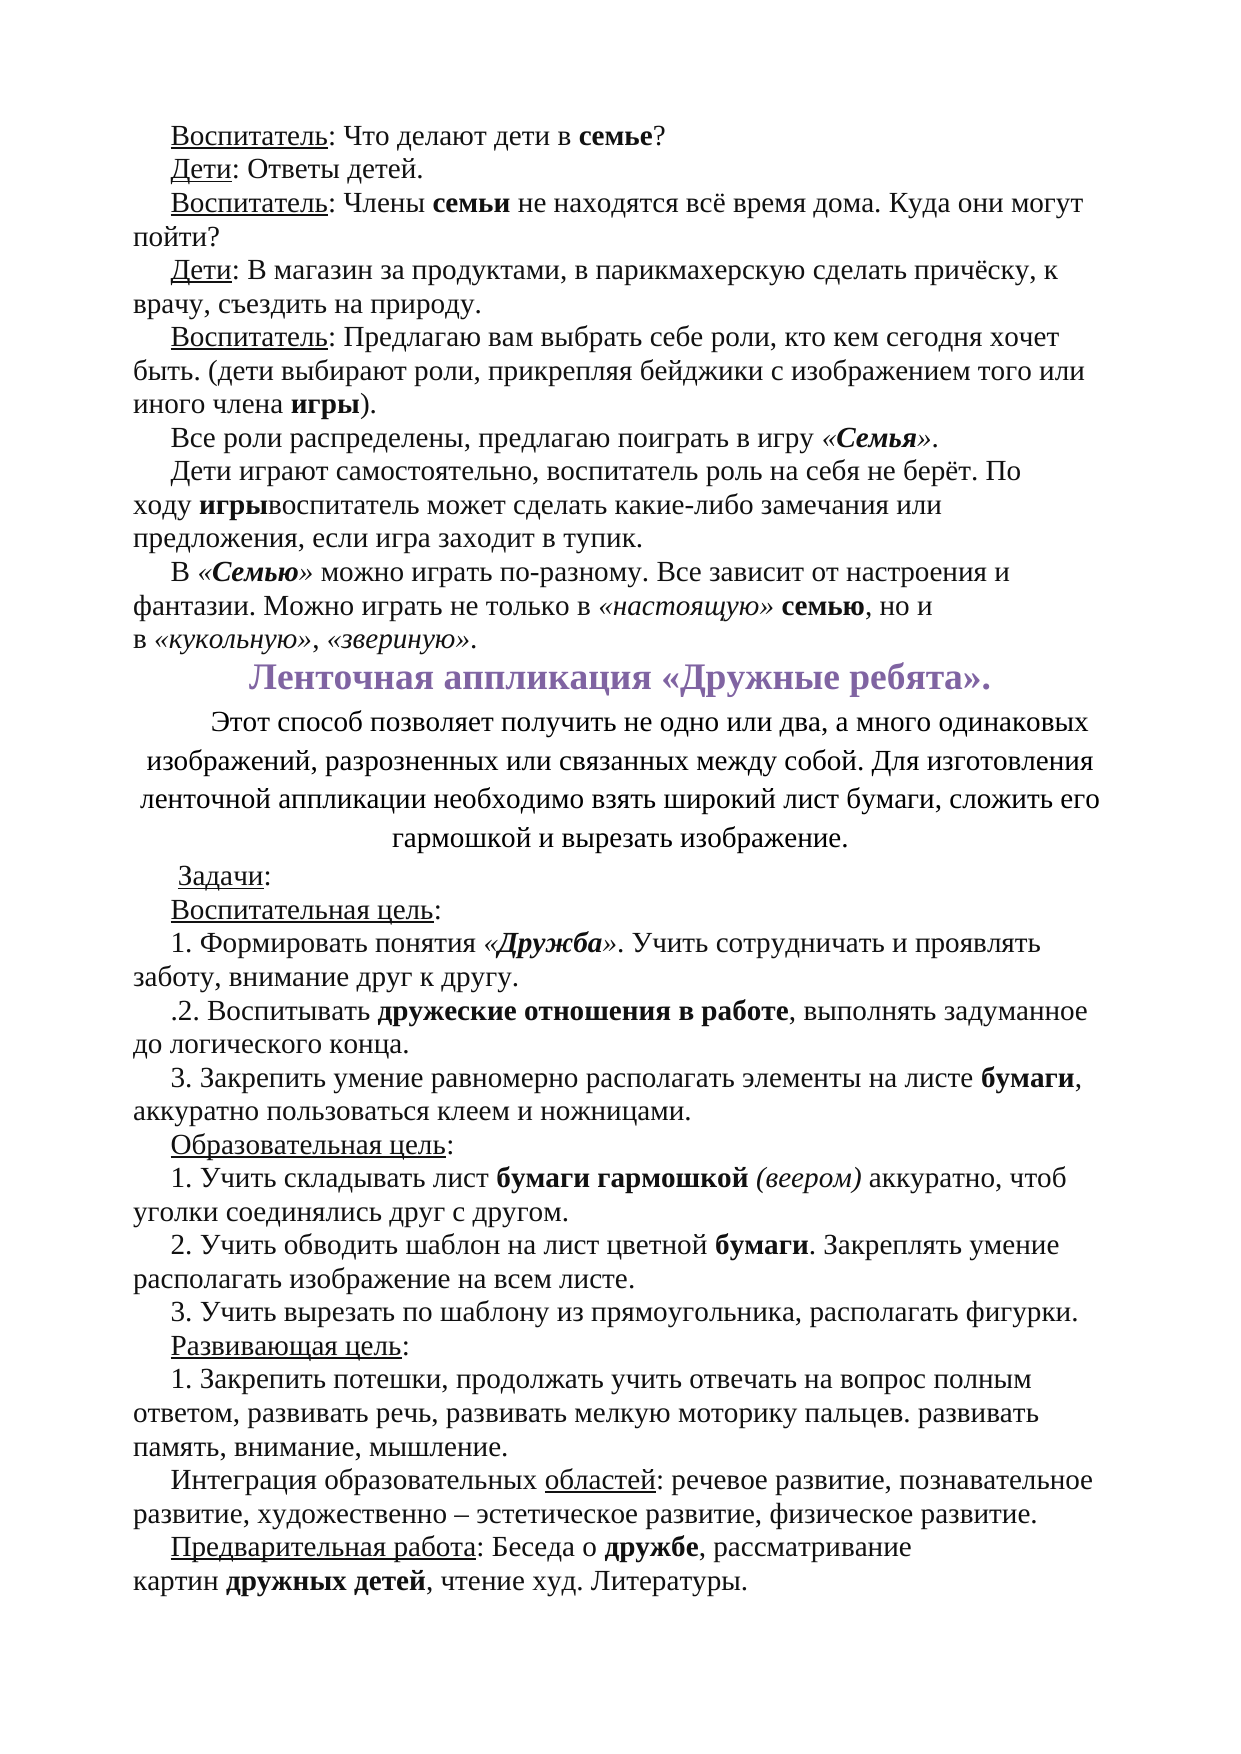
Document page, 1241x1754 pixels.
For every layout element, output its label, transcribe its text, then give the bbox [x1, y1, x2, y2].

text Воспитатель: Предлагаю вам выбрать себе роли, кто кем сегодня хочет быть. (дети выбирают роли, прикрепляя бейджики с изображением того или иного члена игры). [133, 319, 1107, 420]
text Дети: Ответы детей. [133, 152, 1107, 185]
text 2. Учить обводить шаблон на лист цветной бумаги. Закреплять умение располагать изображение на всем листе. [133, 1227, 1107, 1294]
text Воспитательная цель: [133, 892, 1107, 926]
text 1. Формировать понятия «Дружба». Учить сотрудничать и проявлять заботу, внимание друг к другу. [133, 926, 1107, 993]
text В «Семью» можно играть по-разному. Все зависит от настроения и фантазии. Можно играть не только в «настоящую» семью, но и в «кукольную», «звериную». [133, 554, 1107, 655]
text 3. Учить вырезать по шаблону из прямоугольника, располагать фигурки. [133, 1294, 1107, 1328]
text Образовательная цель: [133, 1127, 1107, 1160]
text 3. Закрепить умение равномерно располагать элементы на листе бумаги, аккуратно пользоваться клеем и ножницами. [133, 1060, 1107, 1127]
text Развивающая цель: [133, 1328, 1107, 1362]
text Дети играют самостоятельно, воспитатель роль на себя не берёт. По ходу игрывоспитатель может сделать какие-либо замечания или предложения, если игра заходит в тупик. [133, 453, 1107, 554]
text Воспитатель: Что делают дети в семье? [133, 118, 1107, 152]
text Этот способ позволяет получить не одно или два, а много одинаковых изображений, разрозненных или связанных между собой. Для изготовления ленточной аппликации необходимо взять широкий лист бумаги, сложить его гармошкой и вырезать изображение. [133, 704, 1107, 853]
text Интеграция образовательных областей: речевое развитие, познавательное развитие, художественно – эстетическое развитие, физическое развитие. [133, 1462, 1107, 1529]
text Дети: В магазин за продуктами, в парикмахерскую сделать причёску, к врачу, съездить на природу. [133, 252, 1107, 319]
text 1. Закрепить потешки, продолжать учить отвечать на вопрос полным ответом, развивать речь, развивать мелкую моторику пальцев. развивать память, внимание, мышление. [133, 1362, 1107, 1462]
text .2. Воспитывать дружеские отношения в работе, выполнять задуманное до логического конца. [133, 993, 1107, 1060]
text Воспитатель: Члены семьи не находятся всё время дома. Куда они могут пойти? [133, 185, 1107, 252]
text Все роли распределены, предлагаю поиграть в игру «Семья». [133, 420, 1107, 453]
text Задачи: [133, 858, 1107, 892]
text 1. Учить складывать лист бумаги гармошкой (веером) аккуратно, чтоб уголки соединялись друг с другом. [133, 1160, 1107, 1227]
text Ленточная аппликация «Дружные ребята». [133, 655, 1107, 698]
text Предварительная работа: Беседа о дружбе, рассматривание картин дружных детей, чтение худ. Литературы. [133, 1529, 1107, 1596]
